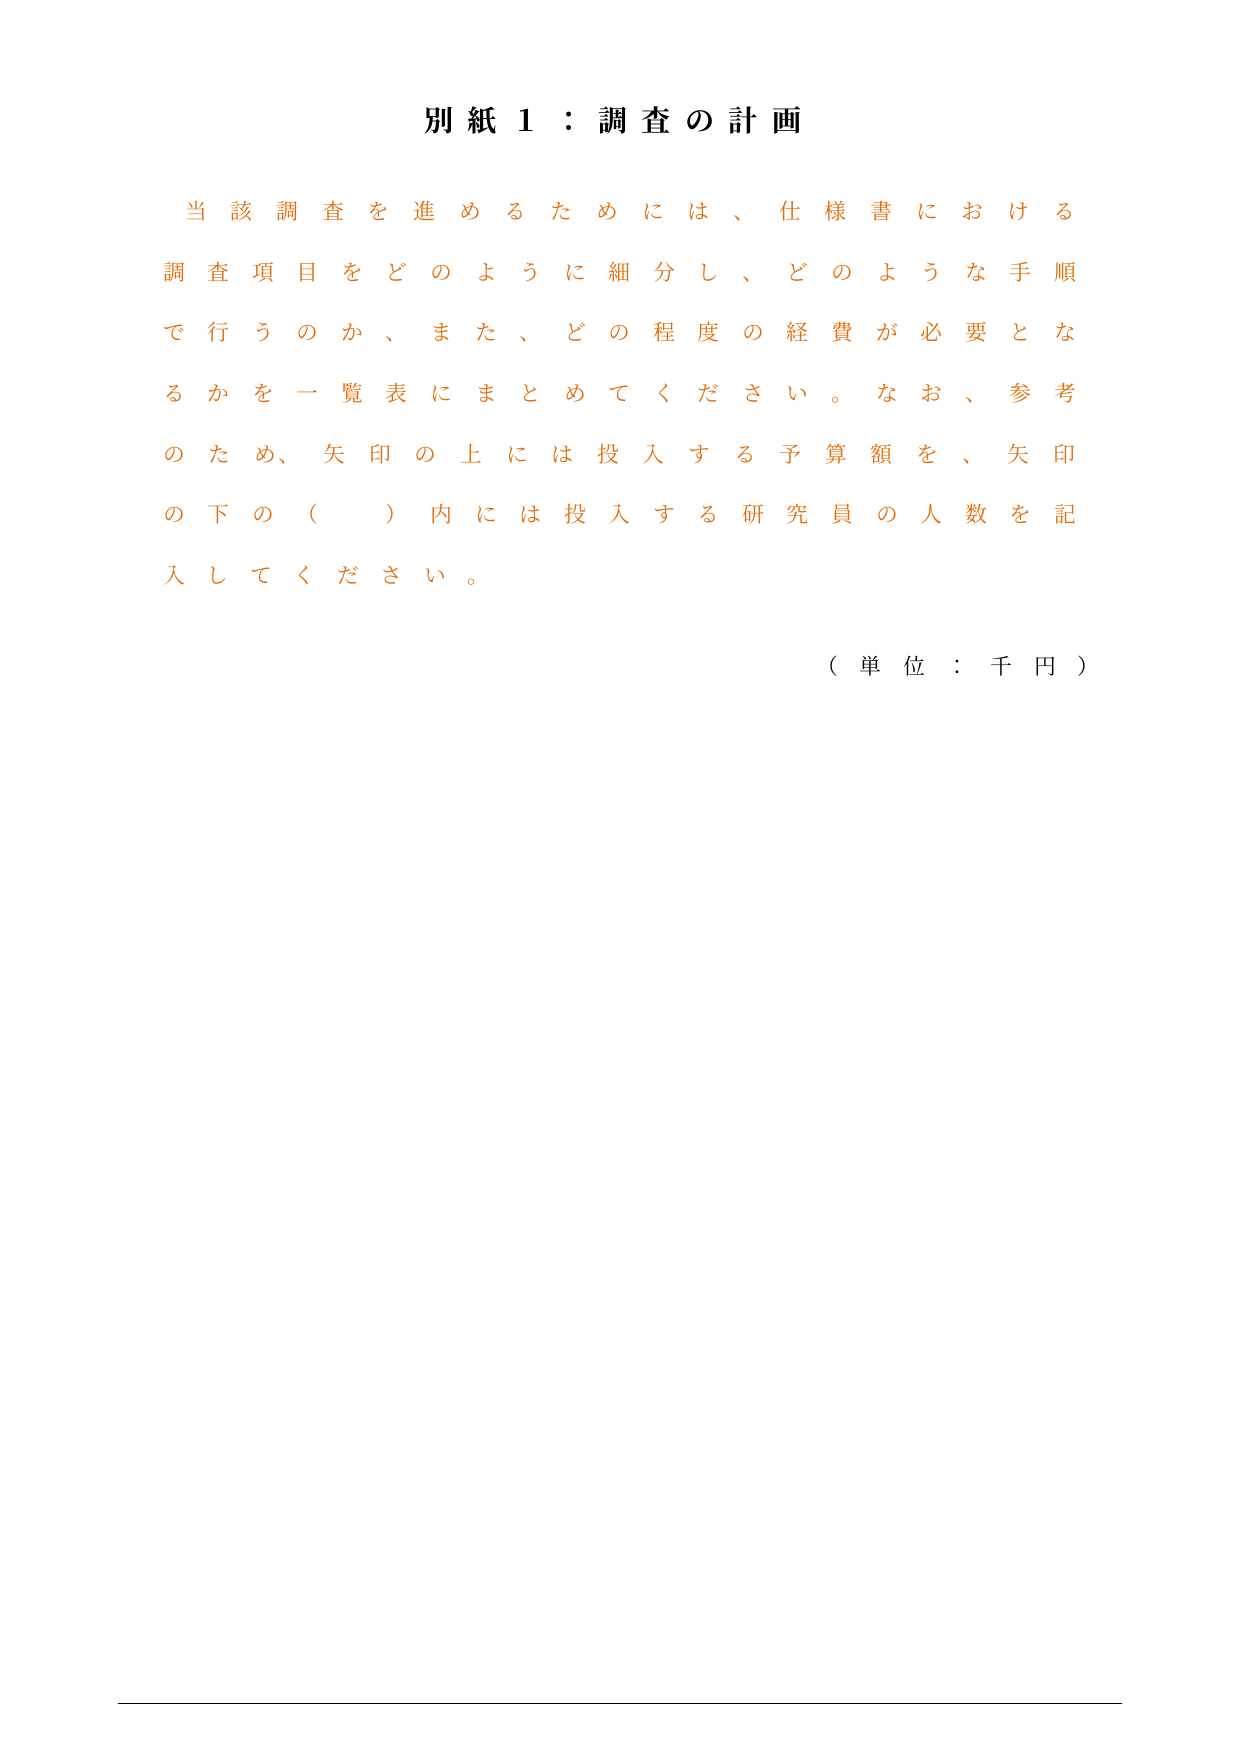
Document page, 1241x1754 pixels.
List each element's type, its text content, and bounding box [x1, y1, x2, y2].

text 当該調査を進めるためには、仕様書における調査項目をどのように細分し、どのような手順で行うのか、また、どの程度の経費が必要となるかを一覧表にまとめてください。なお、参考のため、矢印の上には投入する予算額を、矢印の下の（ ）内には投入する研究員の人数を記入してください。 [142, 180, 1098, 604]
subtitle 別紙１：調査の計画 [119, 89, 1121, 149]
text （単位：千円） [119, 634, 1121, 695]
